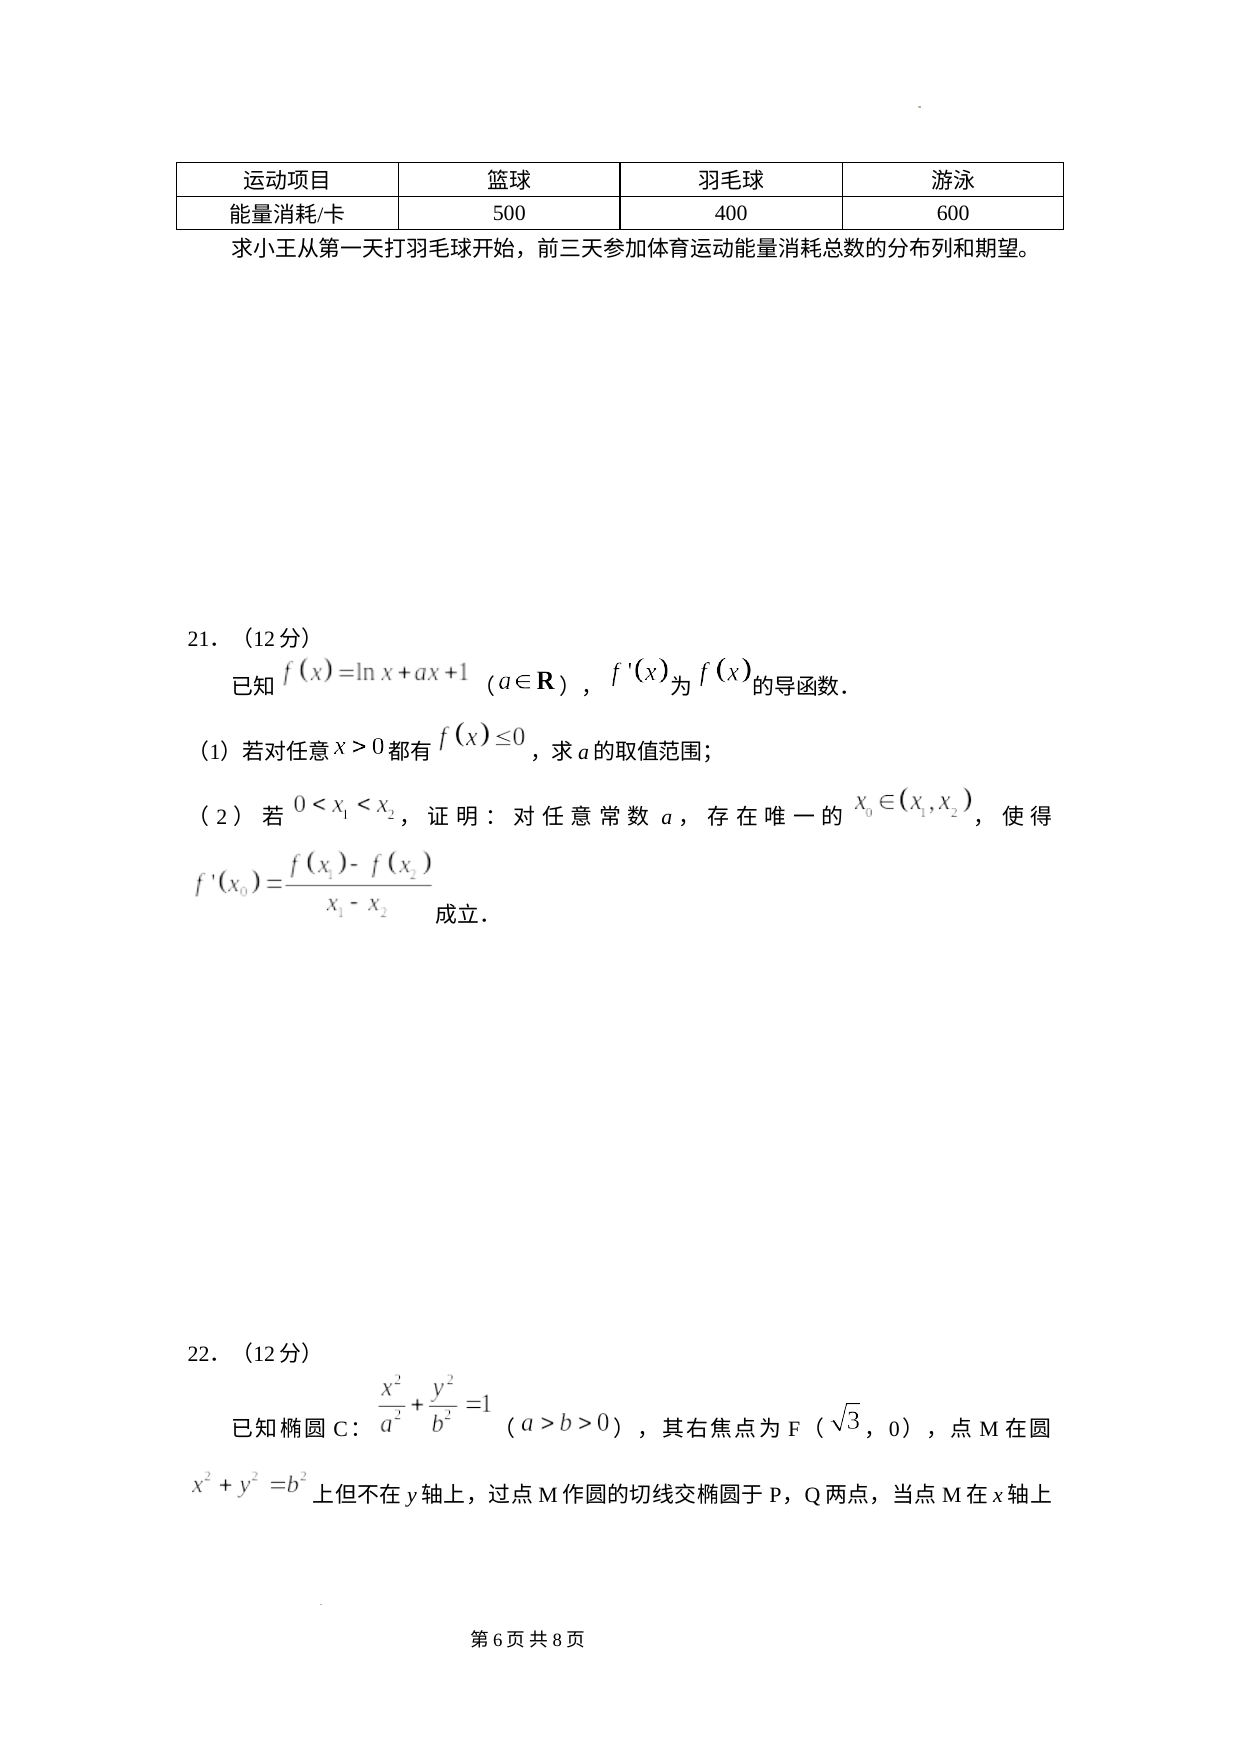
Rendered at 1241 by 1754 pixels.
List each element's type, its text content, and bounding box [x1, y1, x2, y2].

table_cell 400 [621, 197, 842, 229]
text 22．（12分） [187, 1335, 1053, 1368]
table_header 运动项目 [177, 163, 398, 196]
table_header 羽毛球 [621, 163, 842, 196]
text 21．（12分） [187, 620, 1053, 653]
text （2）若，证明：对任意常数a，存在唯一的，使得成立． [187, 783, 1053, 945]
text （1）若对任意都有，求a的取值范围； [187, 718, 1053, 783]
table_cell 能量消耗/卡 [177, 197, 398, 229]
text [187, 1368, 1053, 1530]
table_header 篮球 [399, 163, 619, 196]
table_cell 600 [843, 197, 1063, 229]
table_cell 500 [399, 197, 619, 229]
text 求小王从第一天打羽毛球开始，前三天参加体育运动能量消耗总数的分布列和期望。 [187, 230, 1053, 263]
table_header 游泳 [843, 163, 1063, 196]
text 已知（），为的导函数． [187, 653, 1053, 718]
